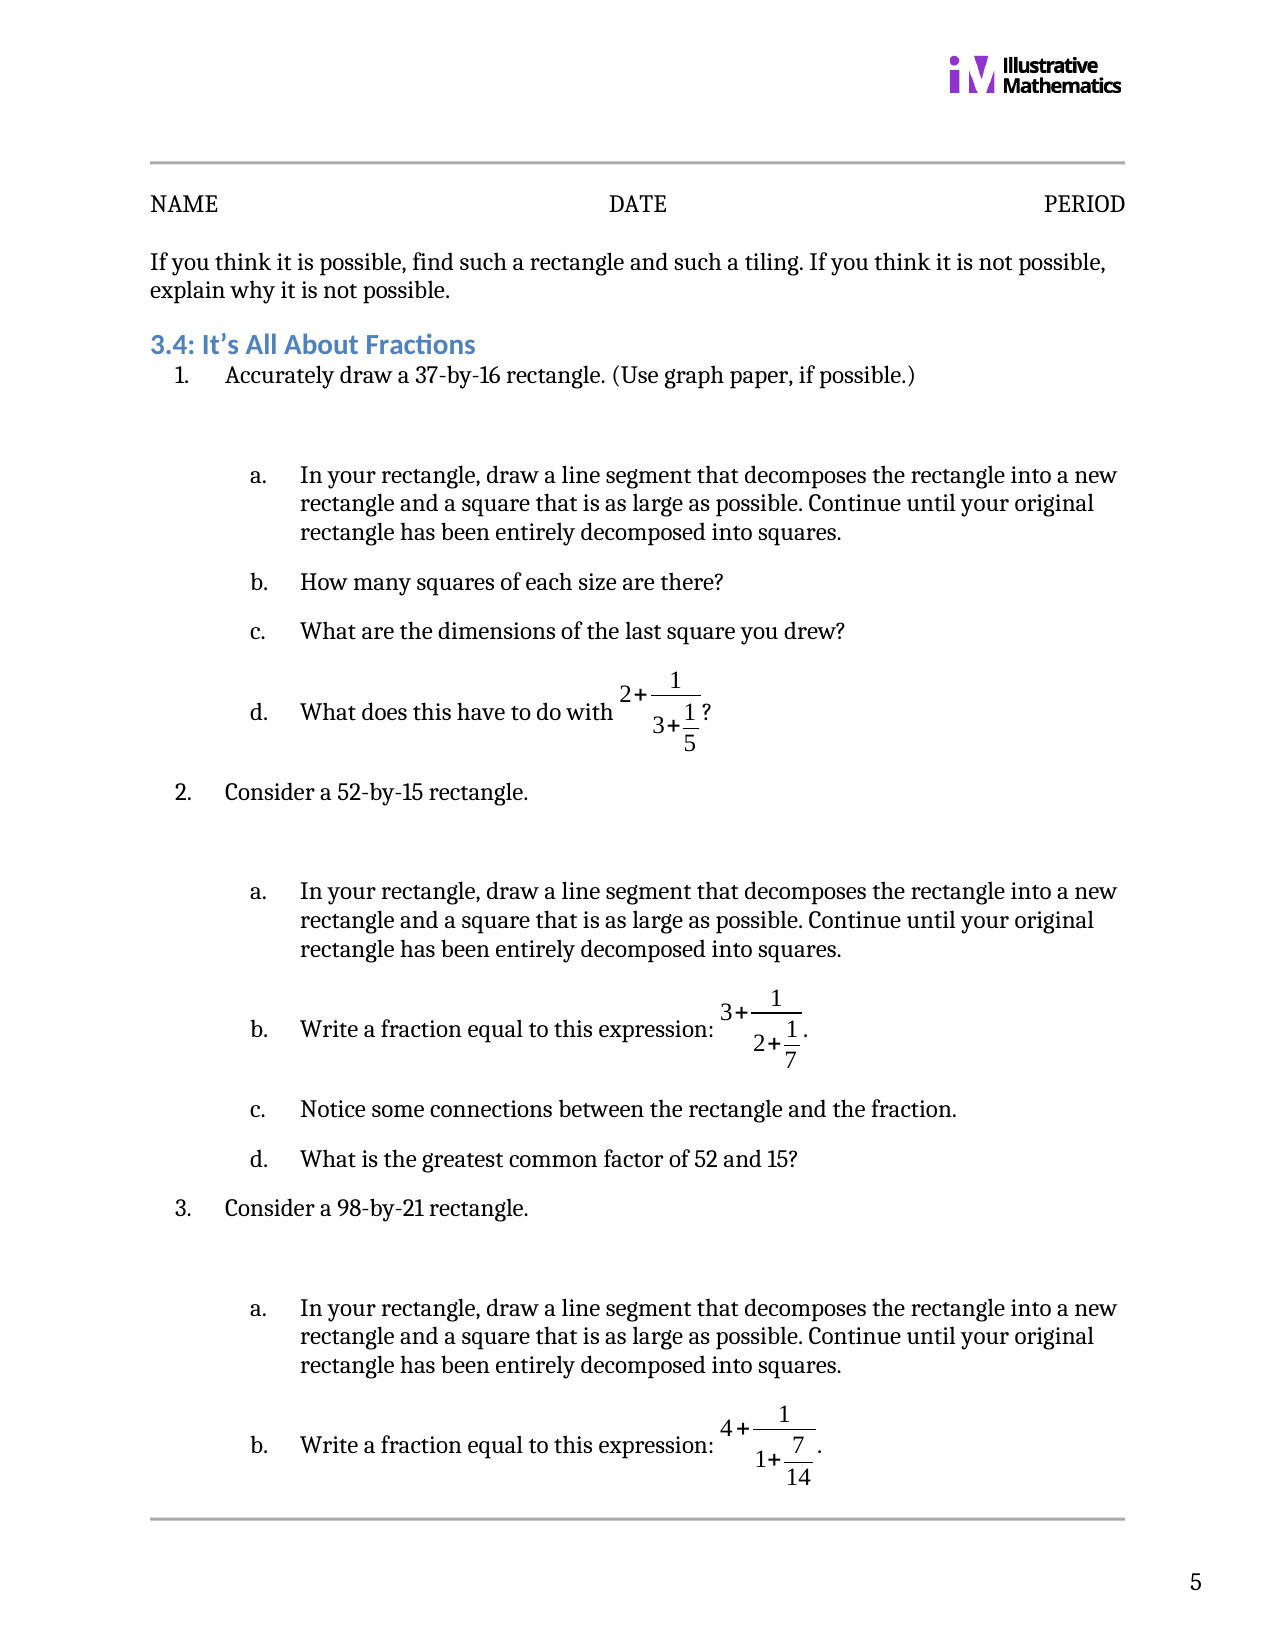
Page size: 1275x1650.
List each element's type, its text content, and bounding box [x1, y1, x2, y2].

list Accurately draw a 37-by-16 rectangle. (Use graph paper, if possible.) [175, 361, 1125, 390]
text If you think it is possible, find such a rectangle and such a tiling. If you think it is not possible, explain why it is not possible. [150, 247, 1125, 305]
picture [949, 55, 1121, 93]
list Consider a 98-by-21 rectangle. [175, 1194, 1125, 1223]
list Consider a 52-by-15 rectangle. [175, 778, 1125, 807]
list Write a fraction equal to this expression: . [250, 1401, 1125, 1491]
list Notice some connections between the rectangle and the fraction. [250, 1095, 1125, 1124]
list How many squares of each size are there? [250, 568, 1125, 596]
list What does this have to do with ? [250, 667, 1125, 757]
list In your rectangle, draw a line segment that decomposes the rectangle into a new rectangle and a square that is as large as possible. Continue until your original rectangle has been entirely decomposed into squares. [250, 461, 1125, 547]
list What is the greatest common factor of 52 and 15? [250, 1145, 1125, 1173]
list In your rectangle, draw a line segment that decomposes the rectangle into a new rectangle and a square that is as large as possible. Continue until your original rectangle has been entirely decomposed into squares. [250, 1293, 1125, 1380]
list Write a fraction equal to this expression: . [250, 984, 1125, 1074]
list What are the dimensions of the last square you drew? [250, 617, 1125, 646]
subtitle 3.4: It’s All About Fractions [150, 326, 1125, 361]
list In your rectangle, draw a line segment that decomposes the rectangle into a new rectangle and a square that is as large as possible. Continue until your original rectangle has been entirely decomposed into squares. [250, 877, 1125, 963]
